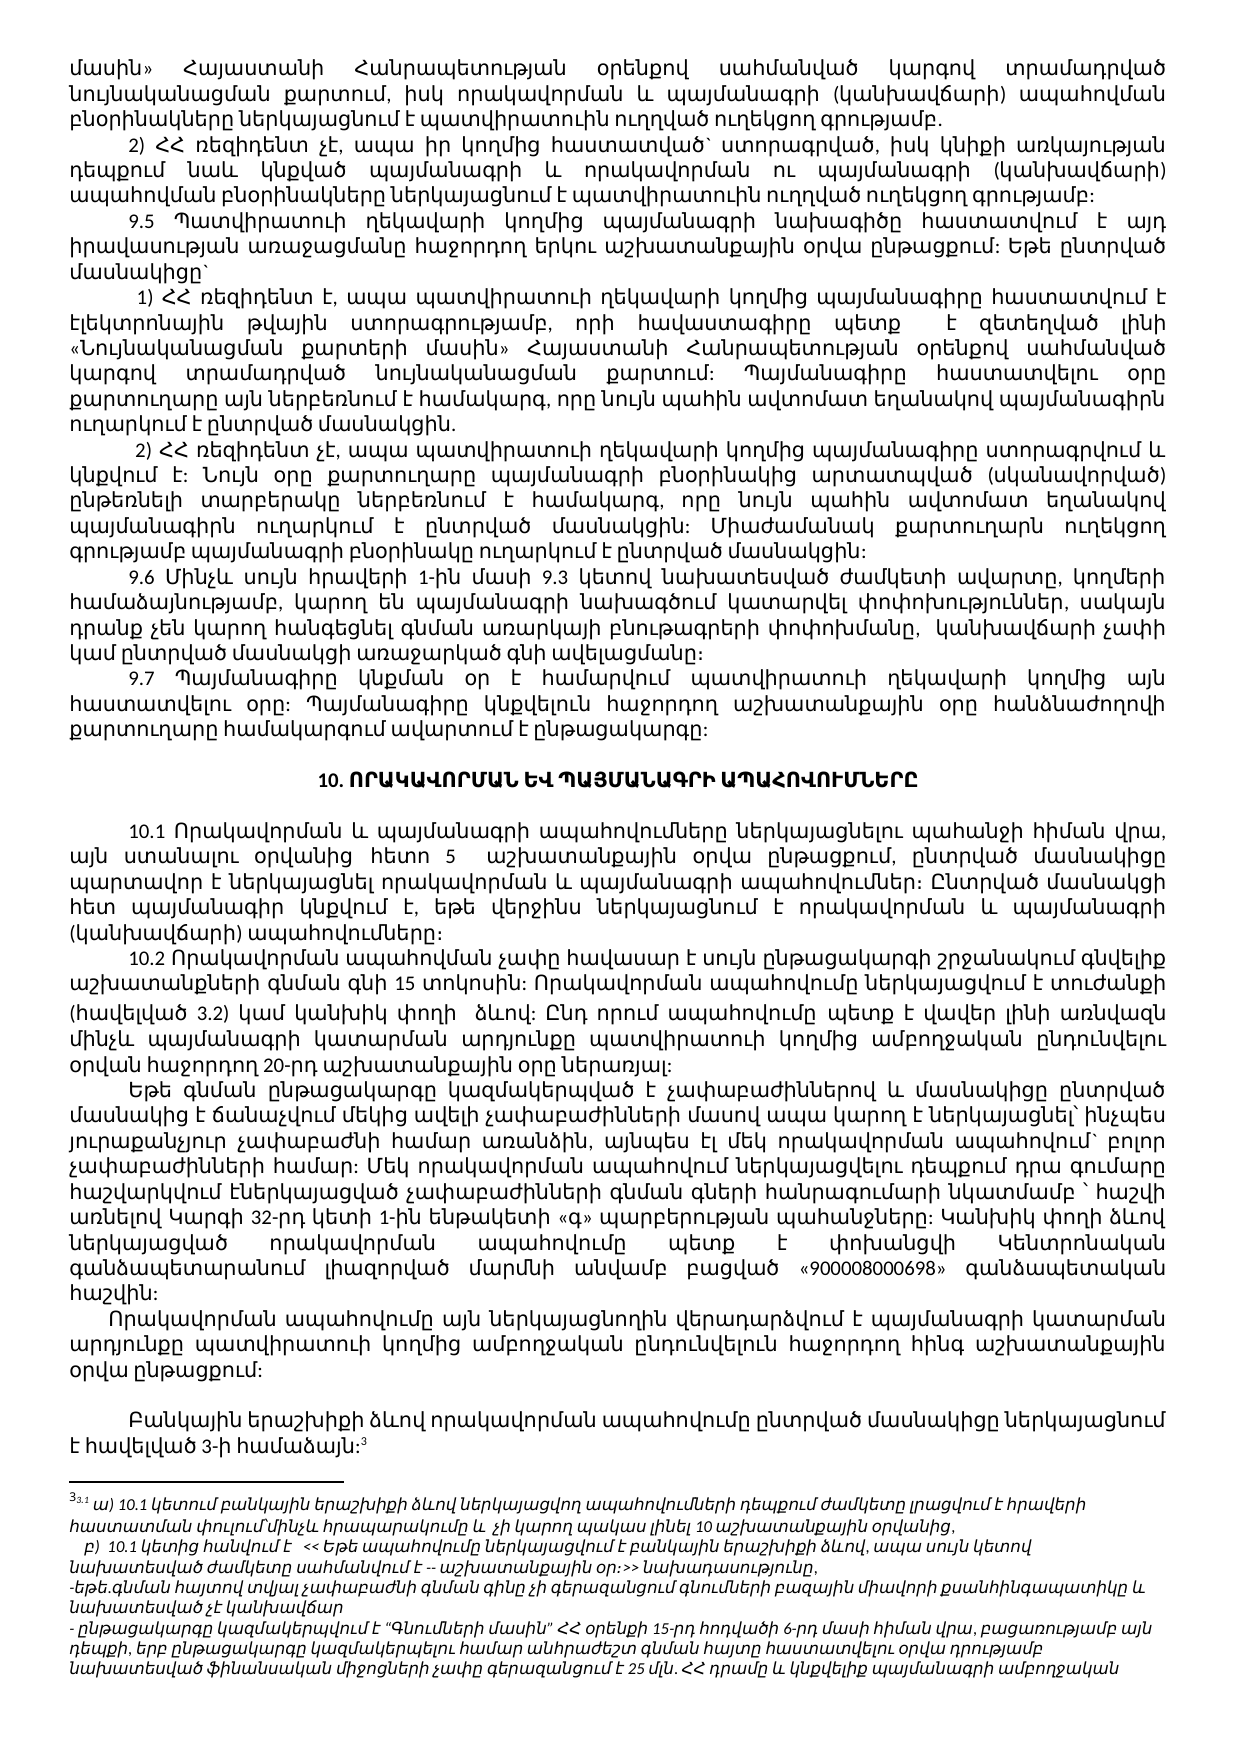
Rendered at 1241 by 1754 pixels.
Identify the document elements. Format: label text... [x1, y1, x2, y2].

text 2) ՀՀ ռեզիդենտ չէ, ապա պատվիրատուի ղեկավարի կողմից պայմանագիրը ստորագրվում և կնքվում է: Նույն օրը քարտուղարը պայմանագրի բնօրինակից արտատպված (սկանավորված) ընթեռնելի տարբերակը ներբեռնում է համակարգ, որը նույն պահին ավտոմատ եղանակով պայմանագիրն ուղարկում է ընտրված մասնակցին: Միաժամանակ քարտուղարն ուղեկցող գրությամբ պայմանագրի բնօրինակը ուղարկում է ընտրված մասնակցին: [69, 437, 1167, 564]
text 10. ՈՐԱԿԱՎՈՐՄԱՆ ԵՎ ՊԱՅՄԱՆԱԳՐԻ ԱՊԱՀՈՎՈՒՄՆԵՐԸ [69, 767, 1167, 793]
text 10.1 Որակավորման և պայմանագրի ապահովումները ներկայացնելու պահանջի հիման վրա, այն ստանալու օրվանից հետո 5 աշխատանքային օրվա ընթացքում, ընտրված մասնակիցը պարտավոր է ներկայացնել որակավորման և պայմանագրի ապահովումներ։ Ընտրված մասնակցի հետ պայմանագիր կնքվում է, եթե վերջինս ներկայացնում է որակավորման և պայմանագրի (կանխավճարի) ապահովումները։ [69, 818, 1167, 945]
text Եթե գնման ընթացակարգը կազմակերպված է չափաբաժիններով և մասնակիցը ընտրված մասնակից է ճանաչվում մեկից ավելի չափաբաժինների մասով ապա կարող է ներկայացնել՝ ինչպես յուրաքանչյուր չափաբաժնի համար առանձին, այնպես էլ մեկ որակավորման ապահովում` բոլոր չափաբաժինների համար: Մեկ որակավորման ապահովում ներկայացվելու դեպքում դրա գումարը հաշվարկվում էներկայացված չափաբաժինների գնման գների հանրագումարի նկատմամբ ՝ հաշվի առնելով Կարգի 32-րդ կետի 1-ին ենթակետի «գ» պարբերության պահանջները: Կանխիկ փողի ձևով ներկայացված որակավորման ապահովումը պետք է փոխանցվի Կենտրոնական գանձապետարանում լիազորված մարմնի անվամբ բացված «900008000698» գանձապետական հաշվին: [69, 1077, 1167, 1306]
text Բանկային երաշխիքի ձևով որակավորման ապահովումը ընտրված մասնակիցը ներկայացնում է հավելված 3-ի համաձայն: [69, 1408, 1167, 1458]
text 9.5 Պատվիրատուի ղեկավարի կողմից պայմանագրի նախագիծը հաստատվում է այդ իրավասության առաջացմանը հաջորդող երկու աշխատանքային օրվա ընթացքում: Եթե ընտրված մասնակիցը` [69, 208, 1167, 284]
text 1) ՀՀ ռեզիդենտ է, ապա պատվիրատուի ղեկավարի կողմից պայմանագիրը հաստատվում է էլեկտրոնային թվային ստորագրությամբ, որի հավաստագիրը պետք է զետեղված լինի «Նույնականացման քարտերի մասին» Հայաստանի Հանրապետության օրենքով սահմանված կարգով տրամադրված նույնականացման քարտում: Պայմանագիրը հաստատվելու օրը քարտուղարը այն ներբեռնում է համակարգ, որը նույն պահին ավտոմատ եղանակով պայմանագիրն ուղարկում է ընտրված մասնակցին. [69, 284, 1167, 437]
text 2) ՀՀ ռեզիդենտ չէ, ապա իր կողմից հաստատված` ստորագրված, իսկ կնիքի առկայության դեպքում նաև կնքված պայմանագրի և որակավորման ու պայմանագրի (կանխավճարի) ապահովման բնօրինակները ներկայացնում է պատվիրատուին ուղղված ուղեկցող գրությամբ: [69, 132, 1167, 208]
text 9.6 Մինչև սույն հրավերի 1-ին մասի 9.3 կետով նախատեսված ժամկետի ավարտը, կողմերի համաձայնությամբ, կարող են պայմանագրի նախագծում կատարվել փոփոխություններ, սակայն դրանք չեն կարող հանգեցնել գնման առարկայի բնութագրերի փոփոխմանը, կանխավճարի չափի կամ ընտրված մասնակցի առաջարկած գնի ավելացմանը։ [69, 564, 1167, 666]
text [69, 56, 1167, 132]
text 10.2 Որակավորման ապահովման չափը հավասար է սույն ընթացակարգի շրջանակում գնվելիք աշխատանքների գնման գնի 15 տոկոսին: Որակավորման ապահովումը ներկայացվում է տուժանքի (հավելված 3.2) կամ կանխիկ փողի ձևով: Ընդ որում ապահովումը պետք է վավեր լինի առնվազն մինչև պայմանագրի կատարման արդյունքը պատվիրատուի կողմից ամբողջական ընդունվելու օրվան հաջորդող 20-րդ աշխատանքային օրը ներառյալ: [69, 945, 1167, 1077]
text Որակավորման ապահովումը այն ներկայացնողին վերադարձվում է պայմանագրի կատարման արդյունքը պատվիրատուի կողմից ամբողջական ընդունվելուն հաջորդող հինգ աշխատանքային օրվա ընթացքում: [69, 1306, 1167, 1382]
text 9.7 Պայմանագիրը կնքման օր է համարվում պատվիրատուի ղեկավարի կողմից այն հաստատվելու օրը: Պայմանագիրը կնքվելուն հաջորդող աշխատանքային օրը հանձնաժողովի քարտուղարը համակարգում ավարտում է ընթացակարգը: [69, 666, 1167, 742]
